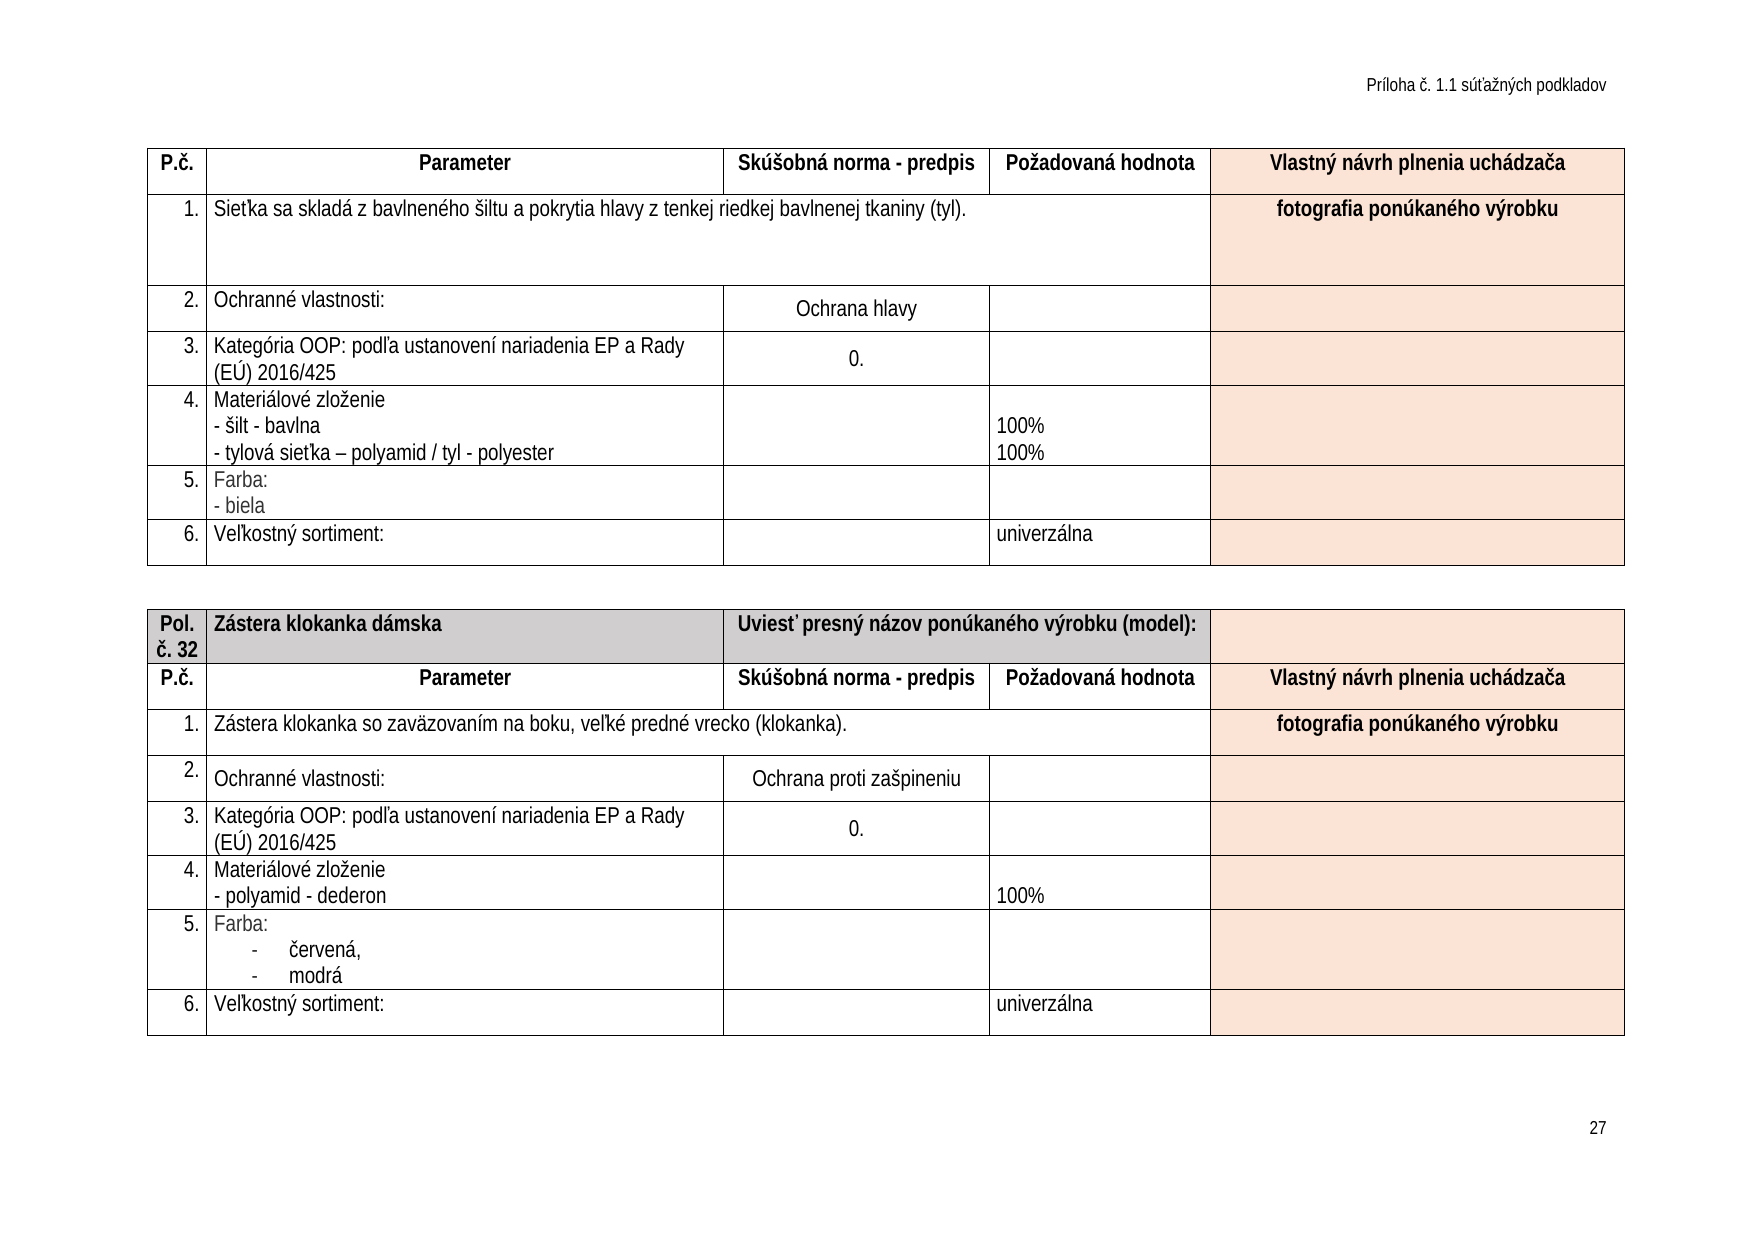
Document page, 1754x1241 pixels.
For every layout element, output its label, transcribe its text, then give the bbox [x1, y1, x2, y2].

table_cell 3. [148, 802, 206, 855]
table_cell univerzálna [990, 520, 1210, 565]
table_cell Skúšobná norma - predpis [724, 664, 989, 709]
table_cell [990, 332, 1210, 385]
table_cell [1211, 332, 1624, 385]
table_cell [724, 520, 989, 565]
table_header [1211, 610, 1624, 663]
table_header Zástera klokanka dámska [207, 610, 723, 663]
table_cell Farba: - biela [207, 466, 723, 519]
table_cell Parameter [207, 149, 723, 194]
table_cell [990, 466, 1210, 519]
table_cell 3. [148, 332, 206, 385]
table_cell 0. [724, 802, 989, 855]
table_cell Farba: červená, modrá [207, 910, 723, 989]
table_cell [724, 990, 989, 1035]
table_cell Ochrana proti zašpineniu [724, 756, 989, 801]
table_cell Veľkostný sortiment: [207, 990, 723, 1035]
table_cell Parameter [207, 664, 723, 709]
table_cell [1211, 756, 1624, 801]
table_cell 6. [148, 990, 206, 1035]
table_cell Ochranné vlastnosti: [207, 756, 723, 801]
table_cell 2. [148, 756, 206, 801]
table_cell [1211, 386, 1624, 465]
table_header Uviesť presný názov ponúkaného výrobku (model): [724, 610, 1210, 663]
table_cell Požadovaná hodnota [990, 149, 1210, 194]
table_cell Skúšobná norma - predpis [724, 149, 989, 194]
table_cell [1211, 910, 1624, 989]
table_cell 6. [148, 520, 206, 565]
table_cell [724, 466, 989, 519]
table_cell 1. [148, 710, 206, 755]
table_cell 5. [148, 910, 206, 989]
table_cell Vlastný návrh plnenia uchádzača [1211, 664, 1624, 709]
table_cell univerzálna [990, 990, 1210, 1035]
table_cell Zástera klokanka so zaväzovaním na boku, veľké predné vrecko (klokanka). [207, 710, 1210, 755]
table_cell [724, 386, 989, 465]
table_cell [724, 856, 989, 909]
table_cell [1211, 520, 1624, 565]
table_cell [1211, 802, 1624, 855]
table_cell Ochranné vlastnosti: [207, 286, 723, 331]
table_cell 100% 100% [990, 386, 1210, 465]
table_cell [1211, 286, 1624, 331]
table_cell [990, 910, 1210, 989]
table_cell 1. [148, 195, 206, 285]
table_cell Sieťka sa skladá z bavlneného šiltu a pokrytia hlavy z tenkej riedkej bavlnenej tkaniny (tyl). [207, 195, 1210, 285]
table_cell Vlastný návrh plnenia uchádzača [1211, 149, 1624, 194]
table_header Pol. č. 32 [148, 610, 206, 663]
table_cell Ochrana hlavy [724, 286, 989, 331]
table_cell Kategória OOP: podľa ustanovení nariadenia EP a Rady (EÚ) 2016/425 [207, 802, 723, 855]
table_cell 5. [148, 466, 206, 519]
table_cell 4. [148, 386, 206, 465]
table_cell [990, 756, 1210, 801]
table_cell 0. [724, 332, 989, 385]
table_cell Veľkostný sortiment: [207, 520, 723, 565]
table_cell 4. [148, 856, 206, 909]
table_cell fotografia ponúkaného výrobku [1211, 195, 1624, 285]
table_cell Požadovaná hodnota [990, 664, 1210, 709]
table_cell Kategória OOP: podľa ustanovení nariadenia EP a Rady (EÚ) 2016/425 [207, 332, 723, 385]
table_cell 100% [990, 856, 1210, 909]
table_cell fotografia ponúkaného výrobku [1211, 710, 1624, 755]
table_cell [990, 802, 1210, 855]
table_cell [1211, 856, 1624, 909]
table_cell P.č. [148, 149, 206, 194]
table_cell [1211, 990, 1624, 1035]
table_cell 2. [148, 286, 206, 331]
table_cell Materiálové zloženie - polyamid - dederon [207, 856, 723, 909]
table_cell [724, 910, 989, 989]
table_cell [990, 286, 1210, 331]
table_cell Materiálové zloženie - šilt - bavlna - tylová sieťka – polyamid / tyl - polyester [207, 386, 723, 465]
table_cell [1211, 466, 1624, 519]
table_cell P.č. [148, 664, 206, 709]
